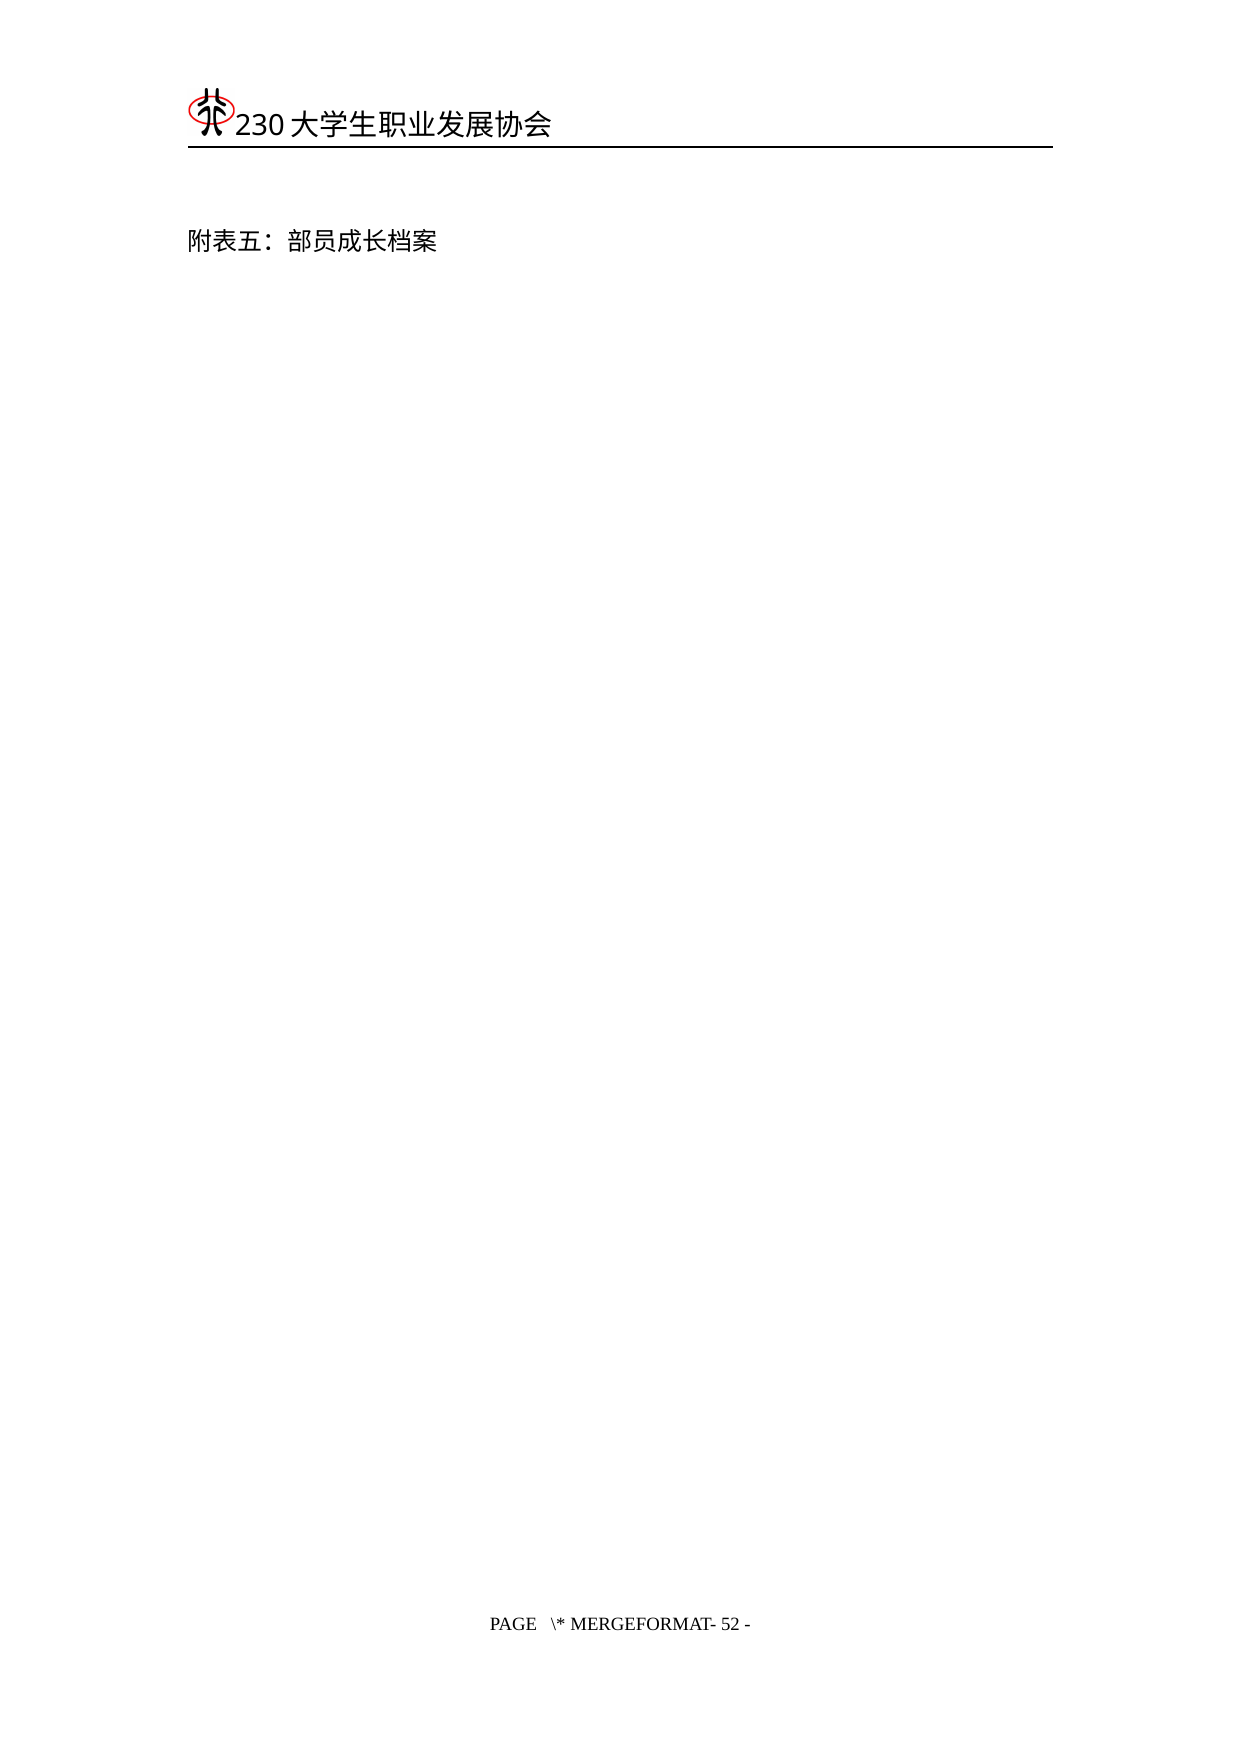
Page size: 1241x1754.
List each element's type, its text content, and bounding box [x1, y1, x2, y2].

picture [187, 88, 235, 136]
text 附表五：部员成长档案 [187, 219, 1053, 259]
